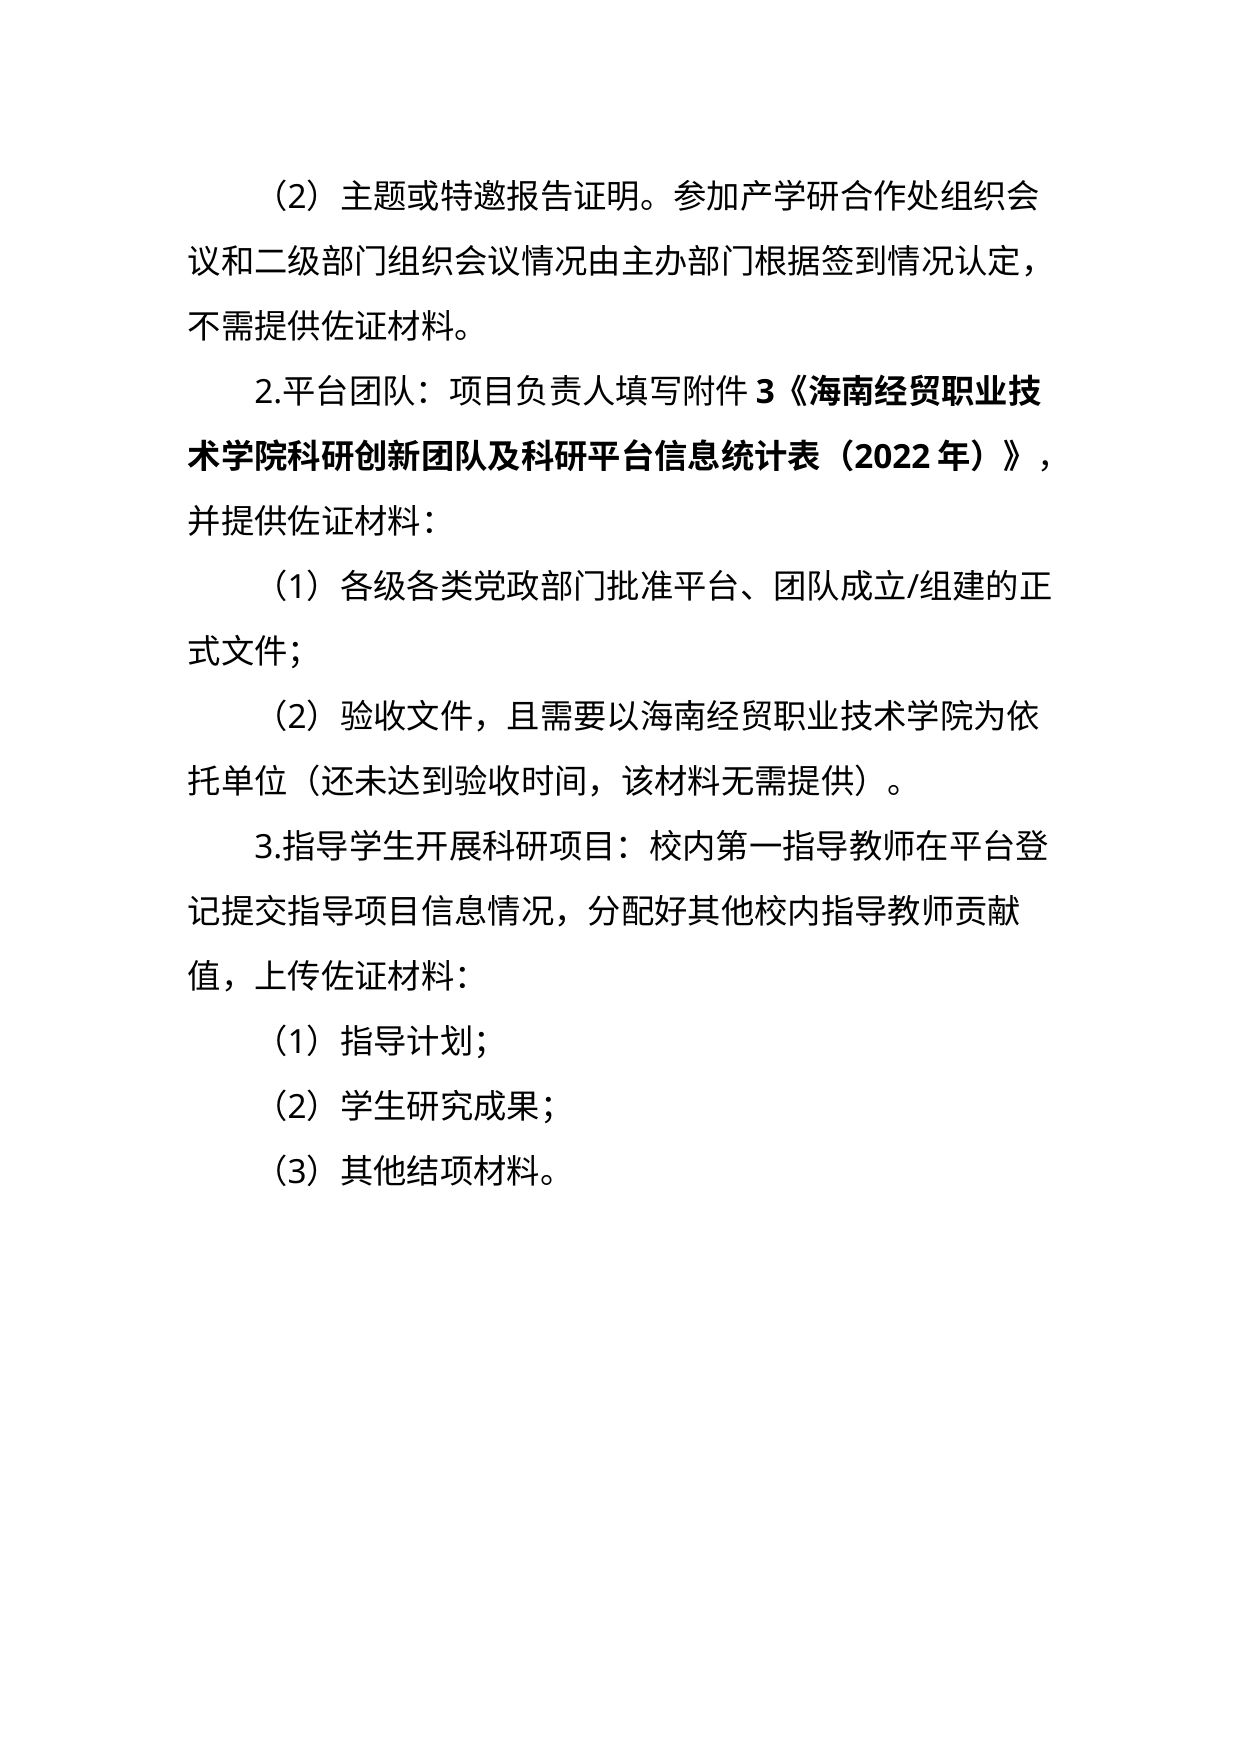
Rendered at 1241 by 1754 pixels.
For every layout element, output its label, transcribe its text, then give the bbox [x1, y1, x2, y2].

text 2.平台团队：项目负责人填写附件3《海南经贸职业技术学院科研创新团队及科研平台信息统计表（2022年）》，并提供佐证材料： [187, 357, 1053, 552]
text （2）验收文件，且需要以海南经贸职业技术学院为依托单位（还未达到验收时间，该材料无需提供）。 [187, 682, 1053, 812]
text （1）各级各类党政部门批准平台、团队成立/组建的正式文件； [187, 552, 1053, 682]
text （2）学生研究成果； [187, 1072, 1053, 1137]
text （2）主题或特邀报告证明。参加产学研合作处组织会议和二级部门组织会议情况由主办部门根据签到情况认定，不需提供佐证材料。 [187, 162, 1053, 357]
text 3.指导学生开展科研项目：校内第一指导教师在平台登记提交指导项目信息情况，分配好其他校内指导教师贡献值，上传佐证材料： [187, 812, 1053, 1007]
text （3）其他结项材料。 [187, 1137, 1053, 1202]
text （1）指导计划； [187, 1007, 1053, 1072]
